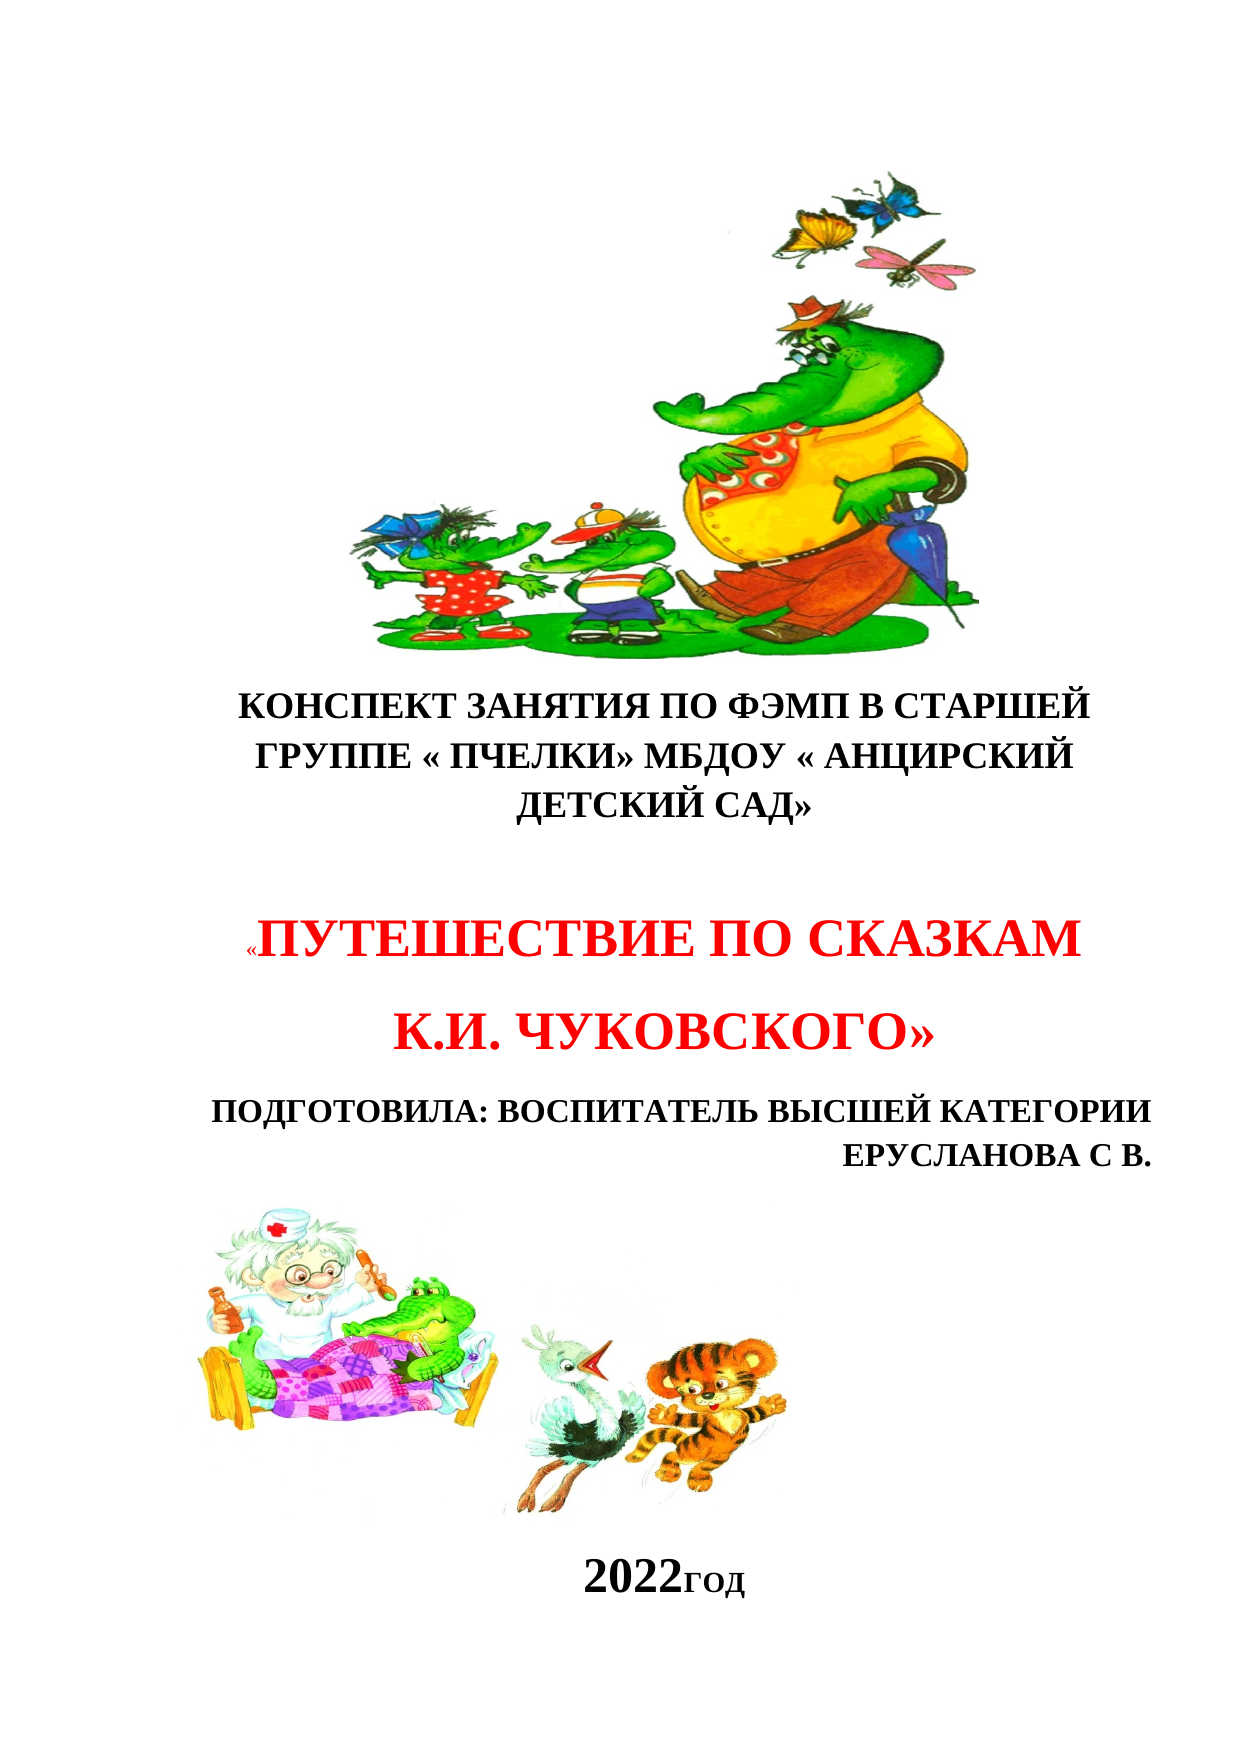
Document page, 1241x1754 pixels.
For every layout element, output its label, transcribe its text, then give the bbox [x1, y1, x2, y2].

text ПОДГОТОВИЛА: ВОСПИТАТЕЛЬ ВЫСШЕЙ КАТЕГОРИИ ЕРУСЛАНОВА С В. [177, 1091, 1152, 1173]
text «ПУТЕШЕСТВИЕ ПО СКАЗКАМ [177, 906, 1152, 968]
picture [349, 171, 980, 659]
text 2022ГОД [177, 1545, 1152, 1603]
text К.И. ЧУКОВСКОГО» [177, 999, 1152, 1061]
picture [177, 1200, 798, 1521]
text КОНСПЕКТ ЗАНЯТИЯ ПО ФЭМП В СТАРШЕЙ ГРУППЕ « ПЧЕЛКИ» МБДОУ « АНЦИРСКИЙ ДЕТСКИЙ САД» [177, 684, 1152, 826]
